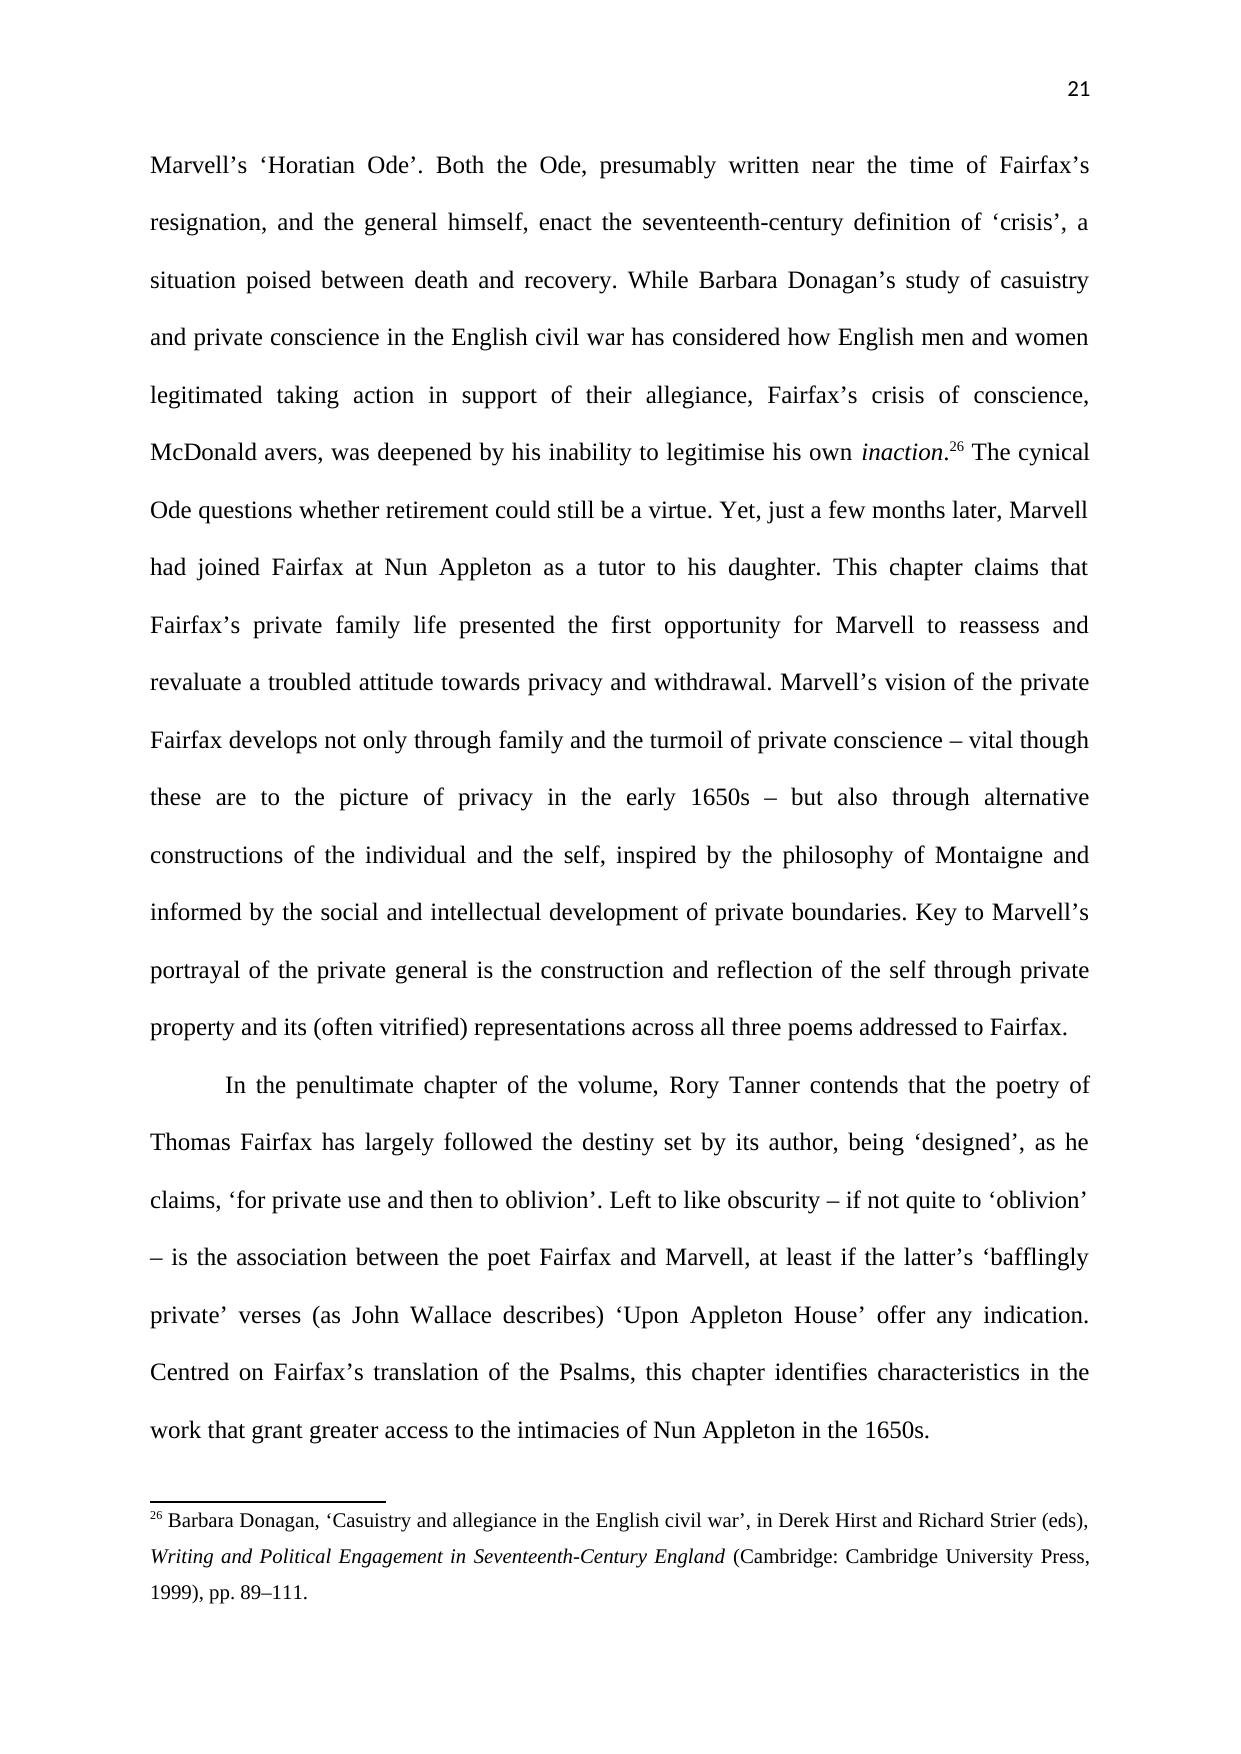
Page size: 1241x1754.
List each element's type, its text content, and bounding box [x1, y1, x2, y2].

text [150, 150, 1090, 1041]
text In the penultimate chapter of the volume, Rory Tanner contends that the poetry of Thomas Fairfax has largely followed the destiny set by its author, being ‘designed’, as he claims, ‘for private use and then to oblivion’. Left to like obscurity – if not quite to ‘oblivion’ – is the association between the poet Fairfax and Marvell, at least if the latter’s ‘bafflingly private’ verses (as John Wallace describes) ‘Upon Appleton House’ offer any indication. Centred on Fairfax’s translation of the Psalms, this chapter identifies characteristics in the work that grant greater access to the intimacies of Nun Appleton in the 1650s. [150, 1070, 1090, 1444]
